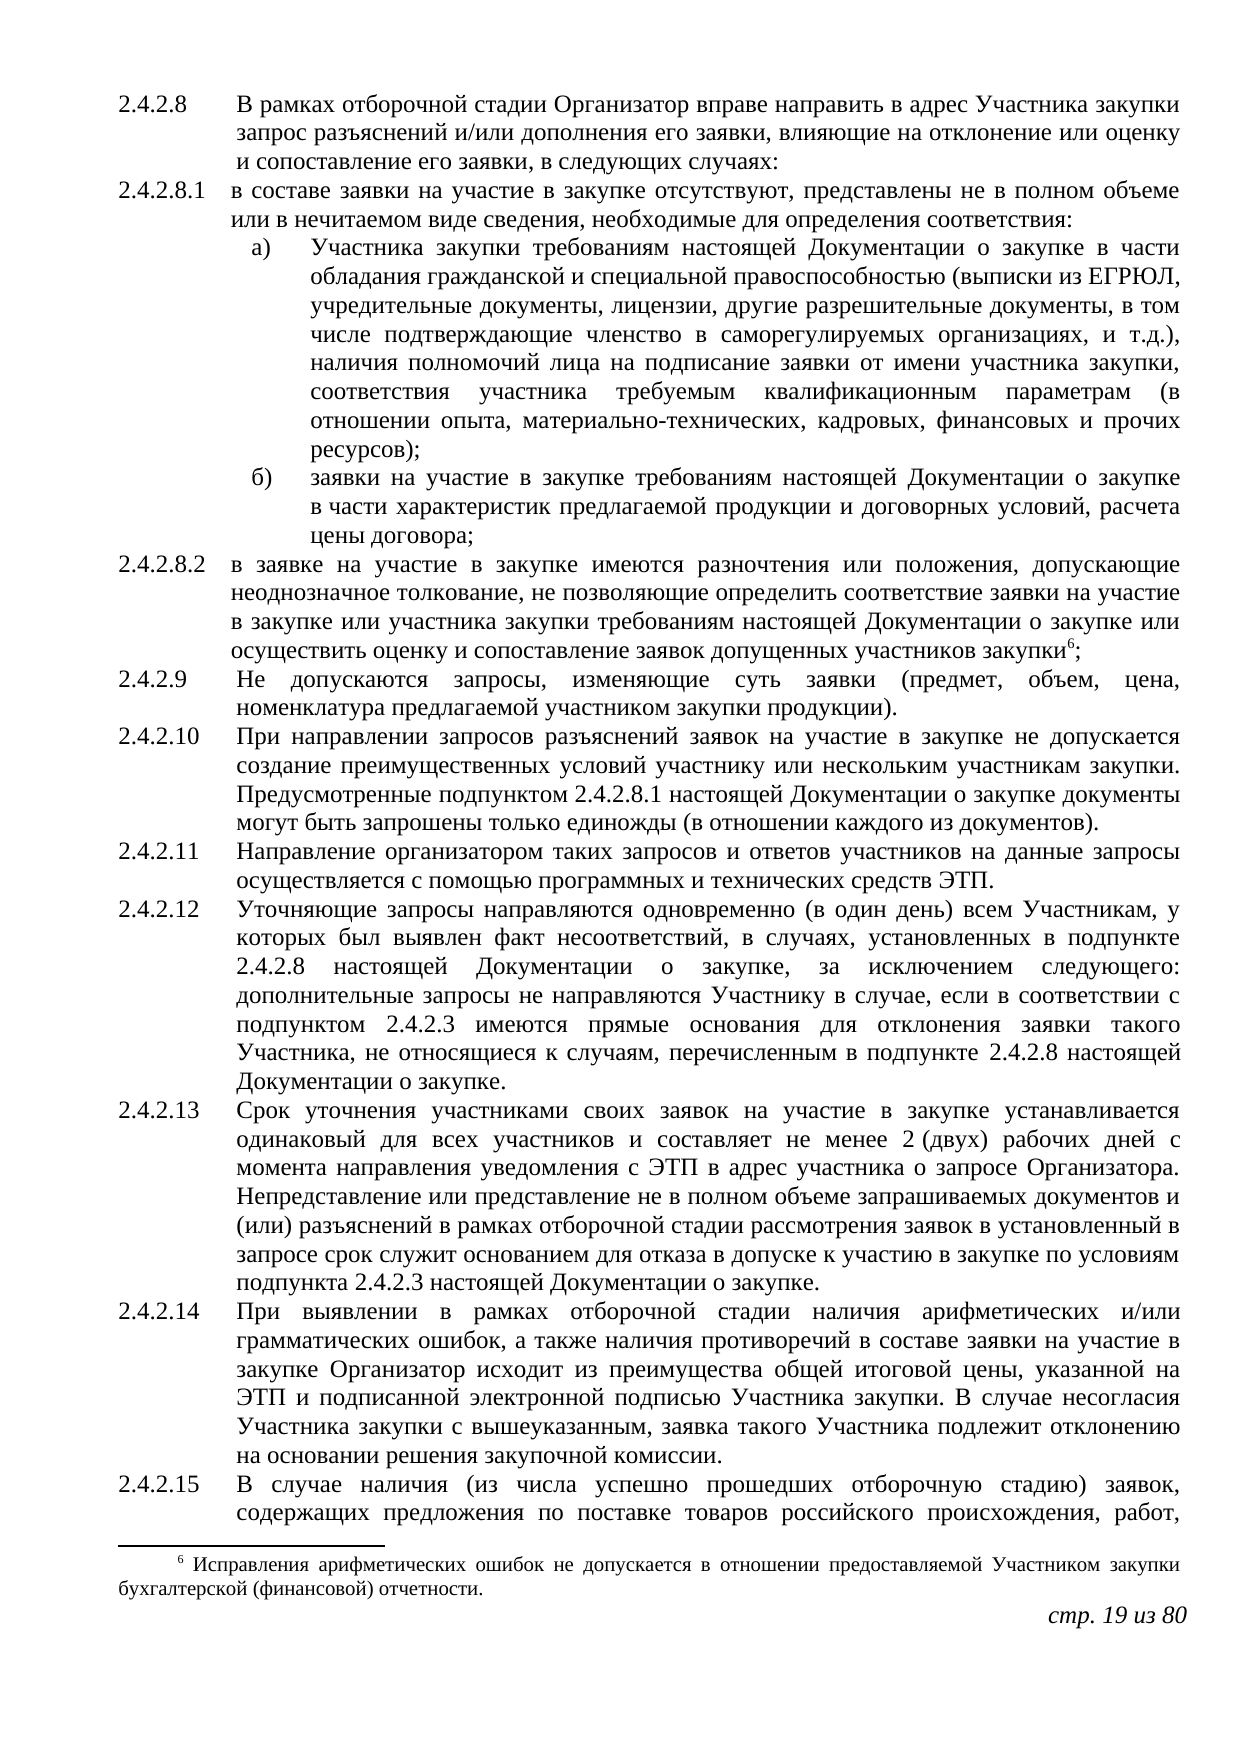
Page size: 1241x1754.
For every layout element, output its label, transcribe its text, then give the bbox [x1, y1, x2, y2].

list в составе заявки на участие в закупке отсутствуют, представлены не в полном объеме или в нечитаемом виде сведения, необходимые для определения соответствия: [118, 175, 1181, 232]
list Срок уточнения участниками своих заявок на участие в закупке устанавливается одинаковый для всех участников и составляет не менее 2 (двух) рабочих дней с момента направления уведомления с ЭТП в адрес участника о запросе Организатора. Непредставление или представление не в полном объеме запрашиваемых документов и (или) разъяснений в рамках отборочной стадии рассмотрения заявок в установленный в запросе срок служит основанием для отказа в допуске к участию в закупке по условиям подпункта 2.4.2.3 настоящей Документации о закупке. [118, 1095, 1181, 1296]
list заявки на участие в закупке требованиям настоящей Документации о закупке в части характеристик предлагаемой продукции и договорных условий, расчета цены договора; [251, 462, 1181, 549]
list В рамках отборочной стадии Организатор вправе направить в адрес Участника закупки запрос разъяснений и/или дополнения его заявки, влияющие на отклонение или оценку и сопоставление его заявки, в следующих случаях: [118, 89, 1181, 175]
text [118, 1469, 1181, 1526]
list Направление организатором таких запросов и ответов участников на данные запросы осуществляется с помощью программных и технических средств ЭТП. [118, 836, 1181, 894]
list Уточняющие запросы направляются одновременно (в один день) всем Участникам, у которых был выявлен факт несоответствий, в случаях, установленных в подпункте 2.4.2.8 настоящей Документации о закупке, за исключением следующего: дополнительные запросы не направляются Участнику в случае, если в соответствии с подпунктом 2.4.2.3 имеются прямые основания для отклонения заявки такого Участника, не относящиеся к случаям, перечисленным в подпункте 2.4.2.8 настоящей Документации о закупке. [118, 894, 1181, 1095]
list Участника закупки требованиям настоящей Документации о закупке в части обладания гражданской и специальной правоспособностью (выписки из ЕГРЮЛ, учредительные документы, лицензии, другие разрешительные документы, в том числе подтверждающие членство в саморегулируемых организациях, и т.д.), наличия полномочий лица на подписание заявки от имени участника закупки, соответствия участника требуемым квалификационным параметрам (в отношении опыта, материально-технических, кадровых, финансовых и прочих ресурсов); [251, 232, 1181, 462]
list При направлении запросов разъяснений заявок на участие в закупке не допускается создание преимущественных условий участнику или нескольким участникам закупки. Предусмотренные подпунктом 2.4.2.8.1 настоящей Документации о закупке документы могут быть запрошены только единожды (в отношении каждого из документов). [118, 721, 1181, 836]
list в заявке на участие в закупке имеются разночтения или положения, допускающие неоднозначное толкование, не позволяющие определить соответствие заявки на участие в закупке или участника закупки требованиям настоящей Документации о закупке или осуществить оценку и сопоставление заявок допущенных участников закупки; [118, 549, 1181, 664]
list Не допускаются запросы, изменяющие суть заявки (предмет, объем, цена, номенклатура предлагаемой участником закупки продукции). [118, 664, 1181, 721]
list При выявлении в рамках отборочной стадии наличия арифметических и/или грамматических ошибок, а также наличия противоречий в составе заявки на участие в закупке Организатор исходит из преимущества общей итоговой цены, указанной на ЭТП и подписанной электронной подписью Участника закупки. В случае несогласия Участника закупки с вышеуказанным, заявка такого Участника подлежит отклонению на основании решения закупочной комиссии. [118, 1296, 1181, 1469]
